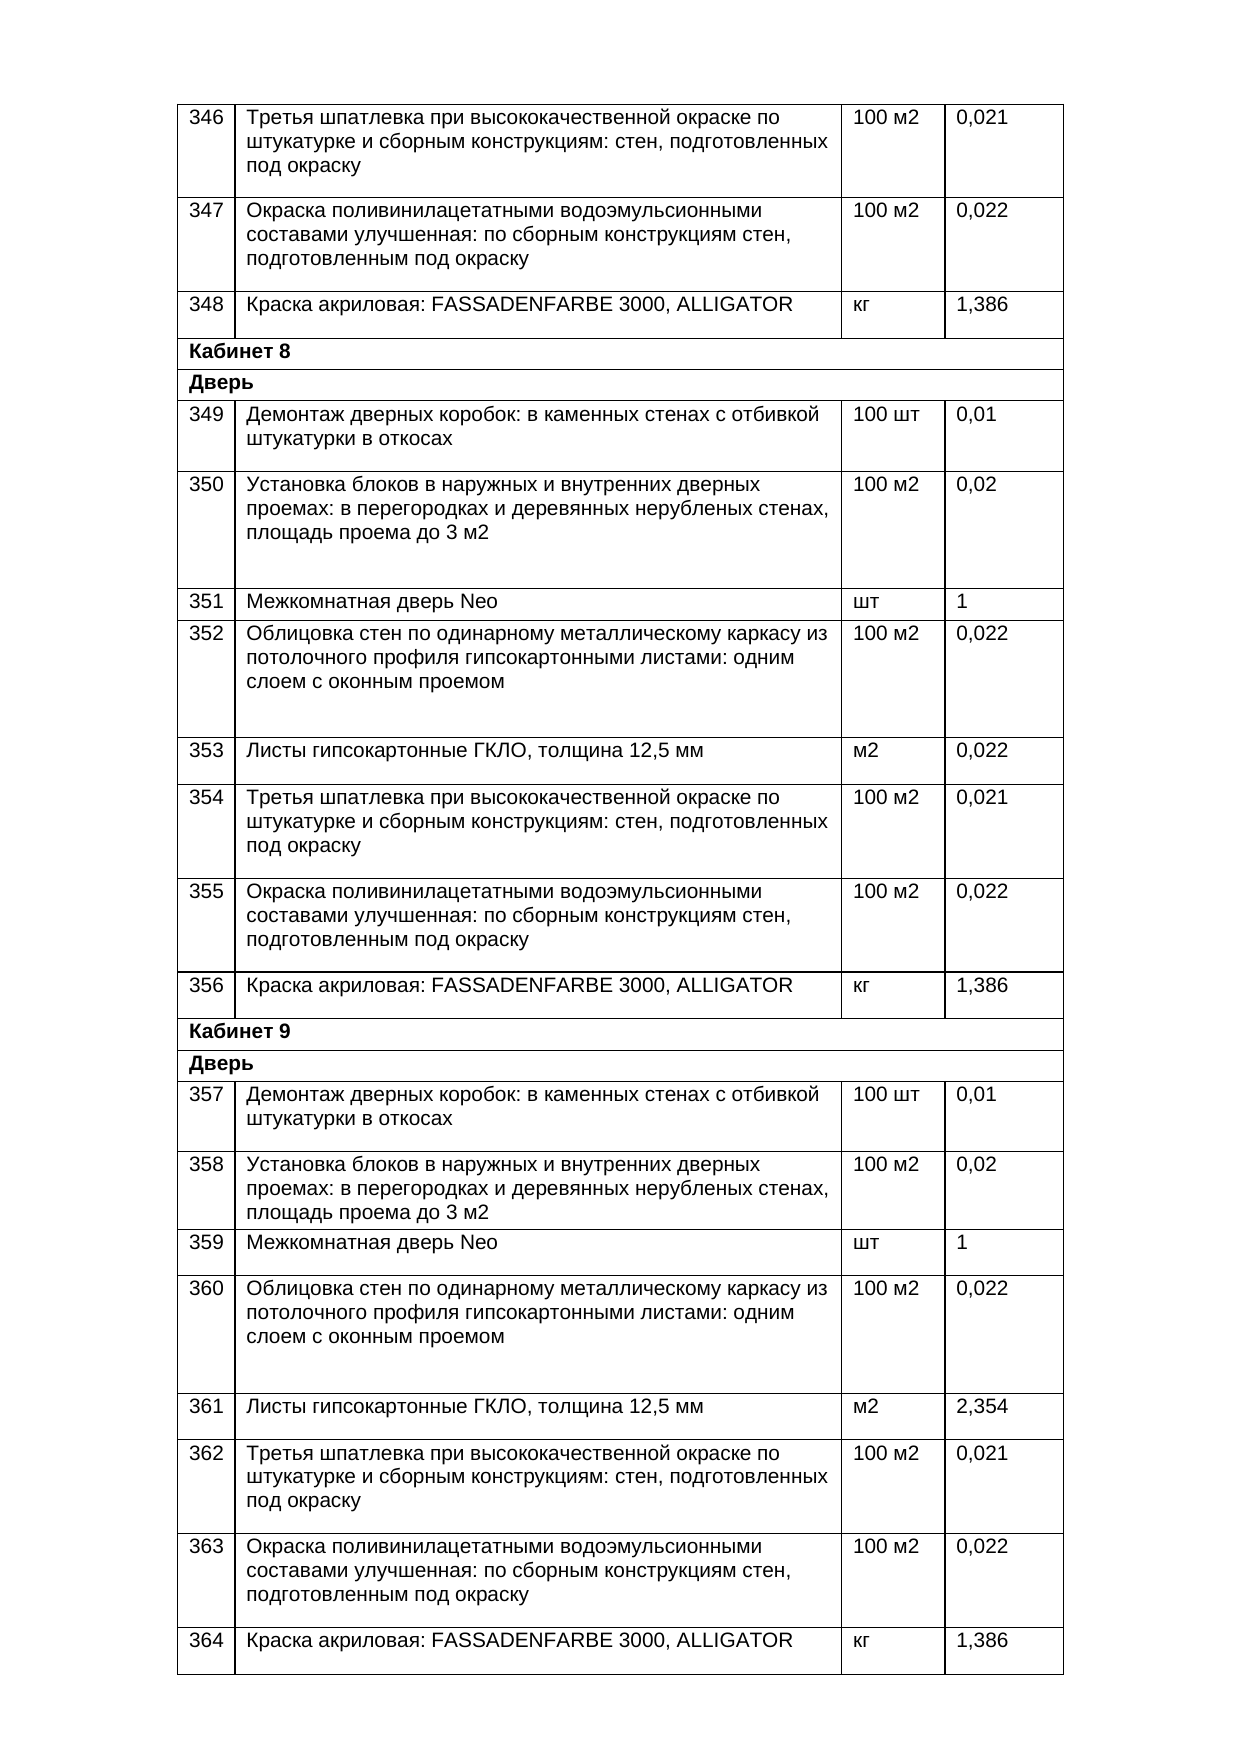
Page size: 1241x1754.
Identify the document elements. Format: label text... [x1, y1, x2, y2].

table_cell Краска акриловая: FASSADENFARBE 3000, ALLIGATOR [236, 973, 841, 1018]
table_cell 100 м2 [842, 879, 944, 971]
table_cell 1,386 [946, 973, 1063, 1018]
table_cell 0,02 [946, 472, 1063, 588]
table_cell 0,022 [946, 738, 1063, 784]
table_cell Демонтаж дверных коробок: в каменных стенах с отбивкой штукатурки в откосах [236, 1082, 841, 1151]
table_cell 1,386 [946, 292, 1063, 338]
table_cell Облицовка стен по одинарному металлическому каркасу из потолочного профиля гипсокартонными листами: одним слоем с оконным проемом [236, 621, 841, 737]
table_cell 1 [946, 1230, 1063, 1275]
table_cell Дверь [178, 370, 1063, 400]
table_cell 353 [178, 738, 234, 784]
table_cell Кабинет 9 [178, 1019, 1063, 1049]
table_cell Облицовка стен по одинарному металлическому каркасу из потолочного профиля гипсокартонными листами: одним слоем с оконным проемом [236, 1276, 841, 1392]
table_cell 100 м2 [842, 1440, 944, 1533]
table_cell 1 [946, 589, 1063, 620]
table_cell м2 [842, 738, 944, 784]
table_cell 350 [178, 472, 234, 588]
table_cell 0,01 [946, 401, 1063, 471]
table_cell 361 [178, 1394, 234, 1439]
table_cell 0,021 [946, 785, 1063, 878]
table_cell Установка блоков в наружных и внутренних дверных проемах: в перегородках и деревянных нерубленых стенах, площадь проема до 3 м2 [236, 472, 841, 588]
table_cell Межкомнатная дверь Neo [236, 1230, 841, 1275]
table_cell кг [842, 973, 944, 1018]
table_cell 1,386 [946, 1628, 1063, 1674]
table_cell 351 [178, 589, 234, 620]
table_cell 360 [178, 1276, 234, 1392]
table_cell 100 м2 [842, 1276, 944, 1392]
table_cell 0,022 [946, 879, 1063, 971]
table_cell 354 [178, 785, 234, 878]
table_cell 0,022 [946, 1534, 1063, 1627]
table_cell кг [842, 292, 944, 338]
table_cell Третья шпатлевка при высококачественной окраске по штукатурке и сборным конструкциям: стен, подготовленных под окраску [236, 1440, 841, 1533]
table_cell 100 м2 [842, 105, 944, 197]
table_cell Межкомнатная дверь Neo [236, 589, 841, 620]
table_cell 0,02 [946, 1152, 1063, 1228]
table_cell Листы гипсокартонные ГКЛО, толщина 12,5 мм [236, 1394, 841, 1439]
table_cell 358 [178, 1152, 234, 1228]
table_cell 0,021 [946, 1440, 1063, 1533]
table_cell кг [842, 1628, 944, 1674]
table_cell Окраска поливинилацетатными водоэмульсионными составами улучшенная: по сборным конструкциям стен, подготовленным под окраску [236, 879, 841, 971]
table_cell 355 [178, 879, 234, 971]
table_cell Установка блоков в наружных и внутренних дверных проемах: в перегородках и деревянных нерубленых стенах, площадь проема до 3 м2 [236, 1152, 841, 1228]
table_cell 100 м2 [842, 785, 944, 878]
table_cell Окраска поливинилацетатными водоэмульсионными составами улучшенная: по сборным конструкциям стен, подготовленным под окраску [236, 198, 841, 291]
table_cell 100 м2 [842, 621, 944, 737]
table_cell 362 [178, 1440, 234, 1533]
table_cell 0,022 [946, 198, 1063, 291]
table_cell Демонтаж дверных коробок: в каменных стенах с отбивкой штукатурки в откосах [236, 401, 841, 471]
table_cell 100 м2 [842, 1152, 944, 1228]
table_cell 100 м2 [842, 198, 944, 291]
table_cell 356 [178, 973, 234, 1018]
table_cell 357 [178, 1082, 234, 1151]
table_cell 363 [178, 1534, 234, 1627]
table_cell 346 [178, 105, 234, 197]
table_cell Дверь [178, 1051, 1063, 1081]
table_cell 0,022 [946, 1276, 1063, 1392]
table_cell 348 [178, 292, 234, 338]
table_cell Краска акриловая: FASSADENFARBE 3000, ALLIGATOR [236, 1628, 841, 1674]
table_cell 0,021 [946, 105, 1063, 197]
table_cell 100 м2 [842, 1534, 944, 1627]
table_cell 100 м2 [842, 472, 944, 588]
table_cell Третья шпатлевка при высококачественной окраске по штукатурке и сборным конструкциям: стен, подготовленных под окраску [236, 785, 841, 878]
table_cell Третья шпатлевка при высококачественной окраске по штукатурке и сборным конструкциям: стен, подготовленных под окраску [236, 105, 841, 197]
table_cell 0,022 [946, 621, 1063, 737]
table_cell Листы гипсокартонные ГКЛО, толщина 12,5 мм [236, 738, 841, 784]
table_cell 100 шт [842, 401, 944, 471]
table_cell 2,354 [946, 1394, 1063, 1439]
table_cell шт [842, 1230, 944, 1275]
table_cell 349 [178, 401, 234, 471]
table_cell м2 [842, 1394, 944, 1439]
table_cell Кабинет 8 [178, 339, 1063, 369]
table_cell 347 [178, 198, 234, 291]
table_cell 352 [178, 621, 234, 737]
table_cell 0,01 [946, 1082, 1063, 1151]
table_cell Краска акриловая: FASSADENFARBE 3000, ALLIGATOR [236, 292, 841, 338]
table_cell 100 шт [842, 1082, 944, 1151]
table_cell 364 [178, 1628, 234, 1674]
table_cell Окраска поливинилацетатными водоэмульсионными составами улучшенная: по сборным конструкциям стен, подготовленным под окраску [236, 1534, 841, 1627]
table_cell 359 [178, 1230, 234, 1275]
table_cell шт [842, 589, 944, 620]
